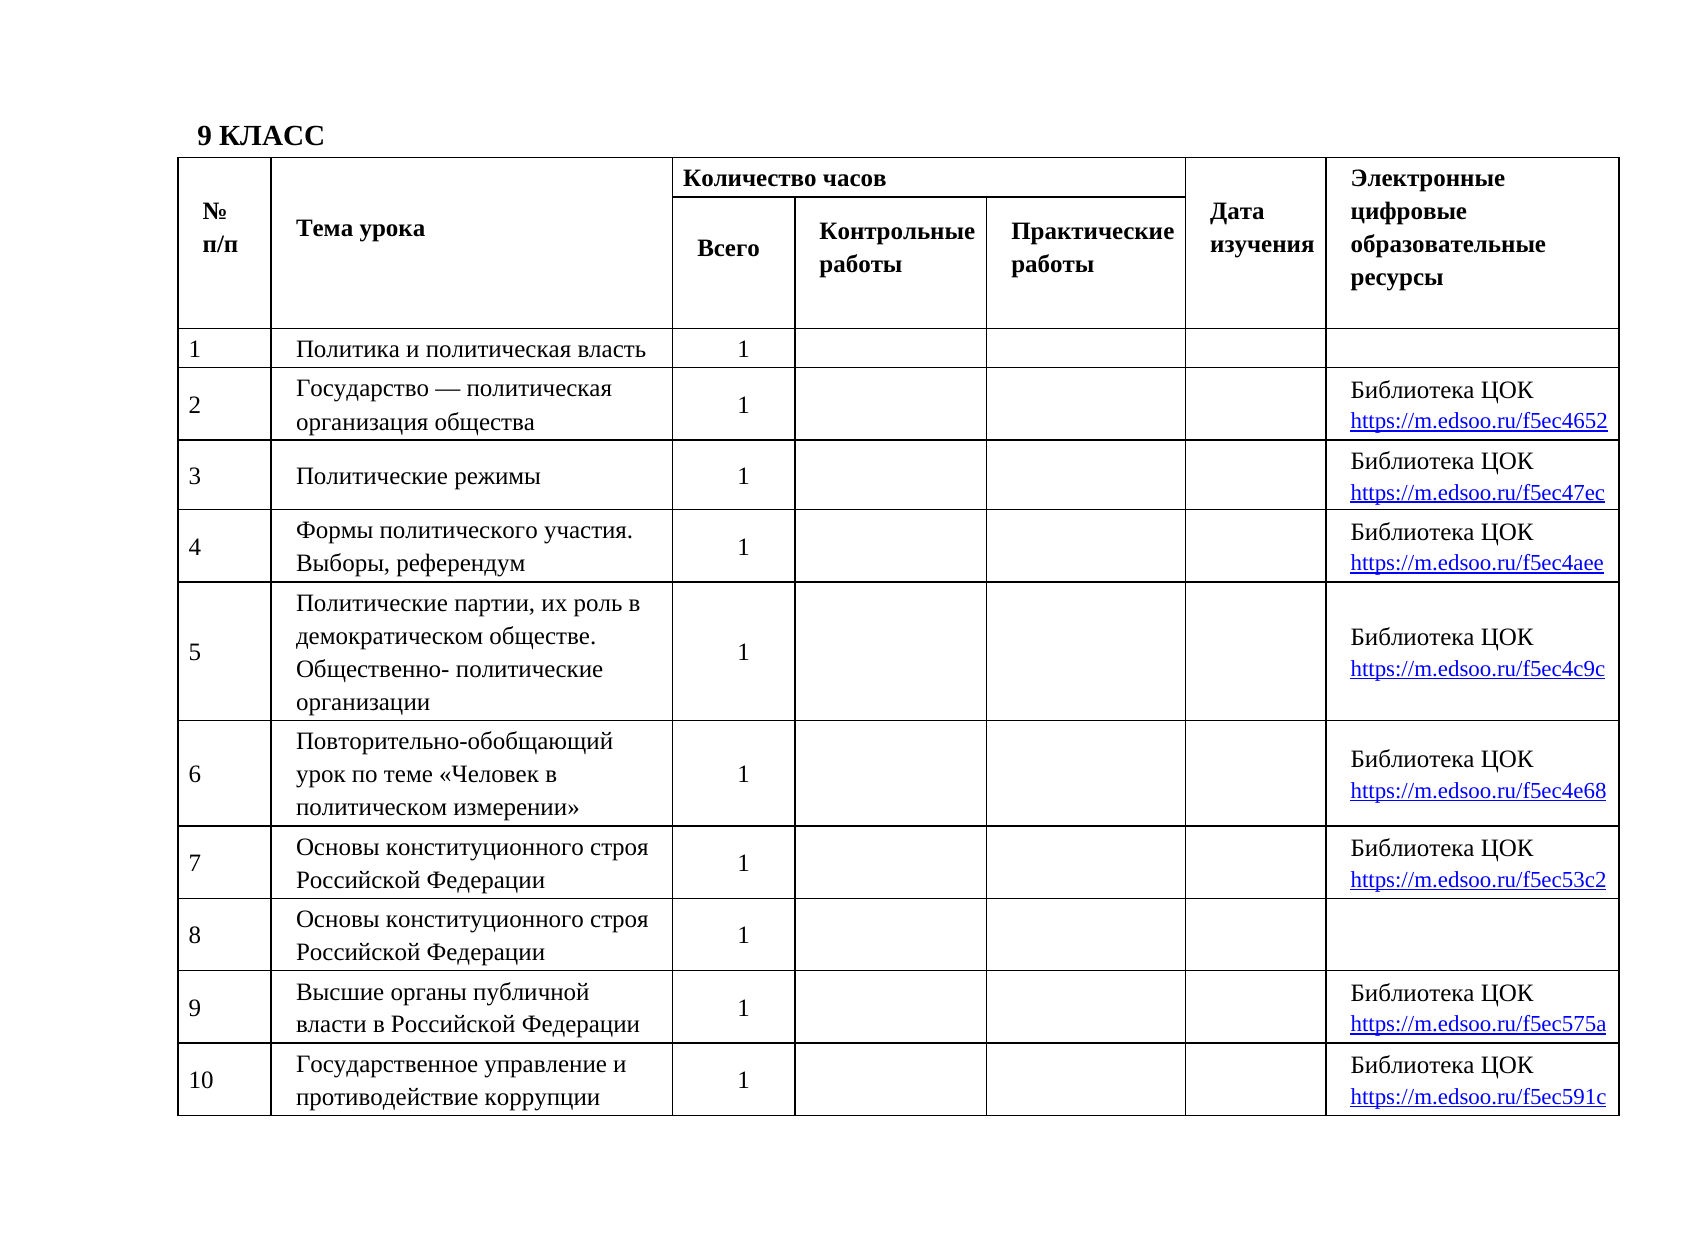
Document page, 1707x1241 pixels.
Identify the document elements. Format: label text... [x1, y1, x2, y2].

table_cell Практические работы [987, 198, 1185, 327]
table_cell [1186, 1044, 1325, 1114]
table_cell Библиотека ЦОК https://m.edsoo.ru/f5ec4652 [1327, 368, 1618, 439]
table_cell 6 [179, 721, 270, 825]
table_cell 1 [673, 583, 794, 719]
table_cell 1 [673, 1044, 794, 1114]
table_cell [796, 329, 986, 367]
table_cell Политика и политическая власть [272, 329, 672, 367]
table_cell [796, 827, 986, 897]
table_cell 8 [179, 899, 270, 970]
table_cell Государственное управление и противодействие коррупции [272, 1044, 672, 1114]
table_cell [1186, 721, 1325, 825]
table_cell 10 [179, 1044, 270, 1114]
table_cell 1 [673, 899, 794, 970]
table_cell Основы конституционного строя Российской Федерации [272, 899, 672, 970]
table_cell 1 [673, 510, 794, 581]
table_header Дата изучения [1186, 158, 1325, 327]
table_cell 1 [673, 827, 794, 897]
table_cell 1 [179, 329, 270, 367]
table_cell [1327, 329, 1618, 367]
table_cell 1 [673, 971, 794, 1042]
table_cell [1186, 971, 1325, 1042]
table_cell Библиотека ЦОК https://m.edsoo.ru/f5ec4aee [1327, 510, 1618, 581]
table_cell Библиотека ЦОК https://m.edsoo.ru/f5ec591c [1327, 1044, 1618, 1114]
table_cell [987, 510, 1185, 581]
table_cell [1327, 899, 1618, 970]
table_cell Контрольные работы [796, 198, 986, 327]
table_cell [1186, 329, 1325, 367]
table_cell [796, 510, 986, 581]
table_cell 1 [673, 441, 794, 509]
table_cell [987, 899, 1185, 970]
table_cell [796, 1044, 986, 1114]
table_cell Повторительно-обобщающий урок по теме «Человек в политическом измерении» [272, 721, 672, 825]
table_cell [1186, 583, 1325, 719]
table_cell [1186, 899, 1325, 970]
table_cell Государство — политическая организация общества [272, 368, 672, 439]
table_cell [796, 721, 986, 825]
table_cell Формы политического участия. Выборы, референдум [272, 510, 672, 581]
table_cell Политические режимы [272, 441, 672, 509]
table_cell 1 [673, 329, 794, 367]
table_header Количество часов [673, 158, 1185, 196]
table_cell Библиотека ЦОК https://m.edsoo.ru/f5ec4c9c [1327, 583, 1618, 719]
table_cell [1186, 510, 1325, 581]
table_cell [1186, 441, 1325, 509]
table_cell [987, 441, 1185, 509]
table_cell 1 [673, 368, 794, 439]
table_cell Основы конституционного строя Российской Федерации [272, 827, 672, 897]
table_header № п/п [179, 158, 270, 327]
table_cell [987, 329, 1185, 367]
table_cell Библиотека ЦОК https://m.edsoo.ru/f5ec53c2 [1327, 827, 1618, 897]
table_cell [987, 721, 1185, 825]
table_cell [987, 583, 1185, 719]
table_cell 3 [179, 441, 270, 509]
table_header Электронные цифровые образовательные ресурсы [1327, 158, 1618, 327]
table_cell Библиотека ЦОК https://m.edsoo.ru/f5ec575a [1327, 971, 1618, 1042]
table_cell [987, 1044, 1185, 1114]
table_cell 2 [179, 368, 270, 439]
table_cell [987, 827, 1185, 897]
text 9 КЛАСС [190, 118, 1618, 152]
table_cell [987, 971, 1185, 1042]
table_cell Высшие органы публичной власти в Российской Федерации [272, 971, 672, 1042]
table_cell 9 [179, 971, 270, 1042]
table_cell [796, 899, 986, 970]
table_header Тема урока [272, 158, 672, 327]
table_cell Библиотека ЦОК https://m.edsoo.ru/f5ec47ec [1327, 441, 1618, 509]
table_cell Политические партии, их роль в демократическом обществе. Общественно- политические организации [272, 583, 672, 719]
table_cell [796, 971, 986, 1042]
table_cell [1186, 368, 1325, 439]
table_cell [796, 368, 986, 439]
table_cell [987, 368, 1185, 439]
table_cell Библиотека ЦОК https://m.edsoo.ru/f5ec4e68 [1327, 721, 1618, 825]
table_cell [796, 441, 986, 509]
table_cell [1186, 827, 1325, 897]
table_cell 7 [179, 827, 270, 897]
table_cell 1 [673, 721, 794, 825]
table_cell Всего [673, 198, 794, 327]
table_cell 4 [179, 510, 270, 581]
table_cell [796, 583, 986, 719]
table_cell 5 [179, 583, 270, 719]
